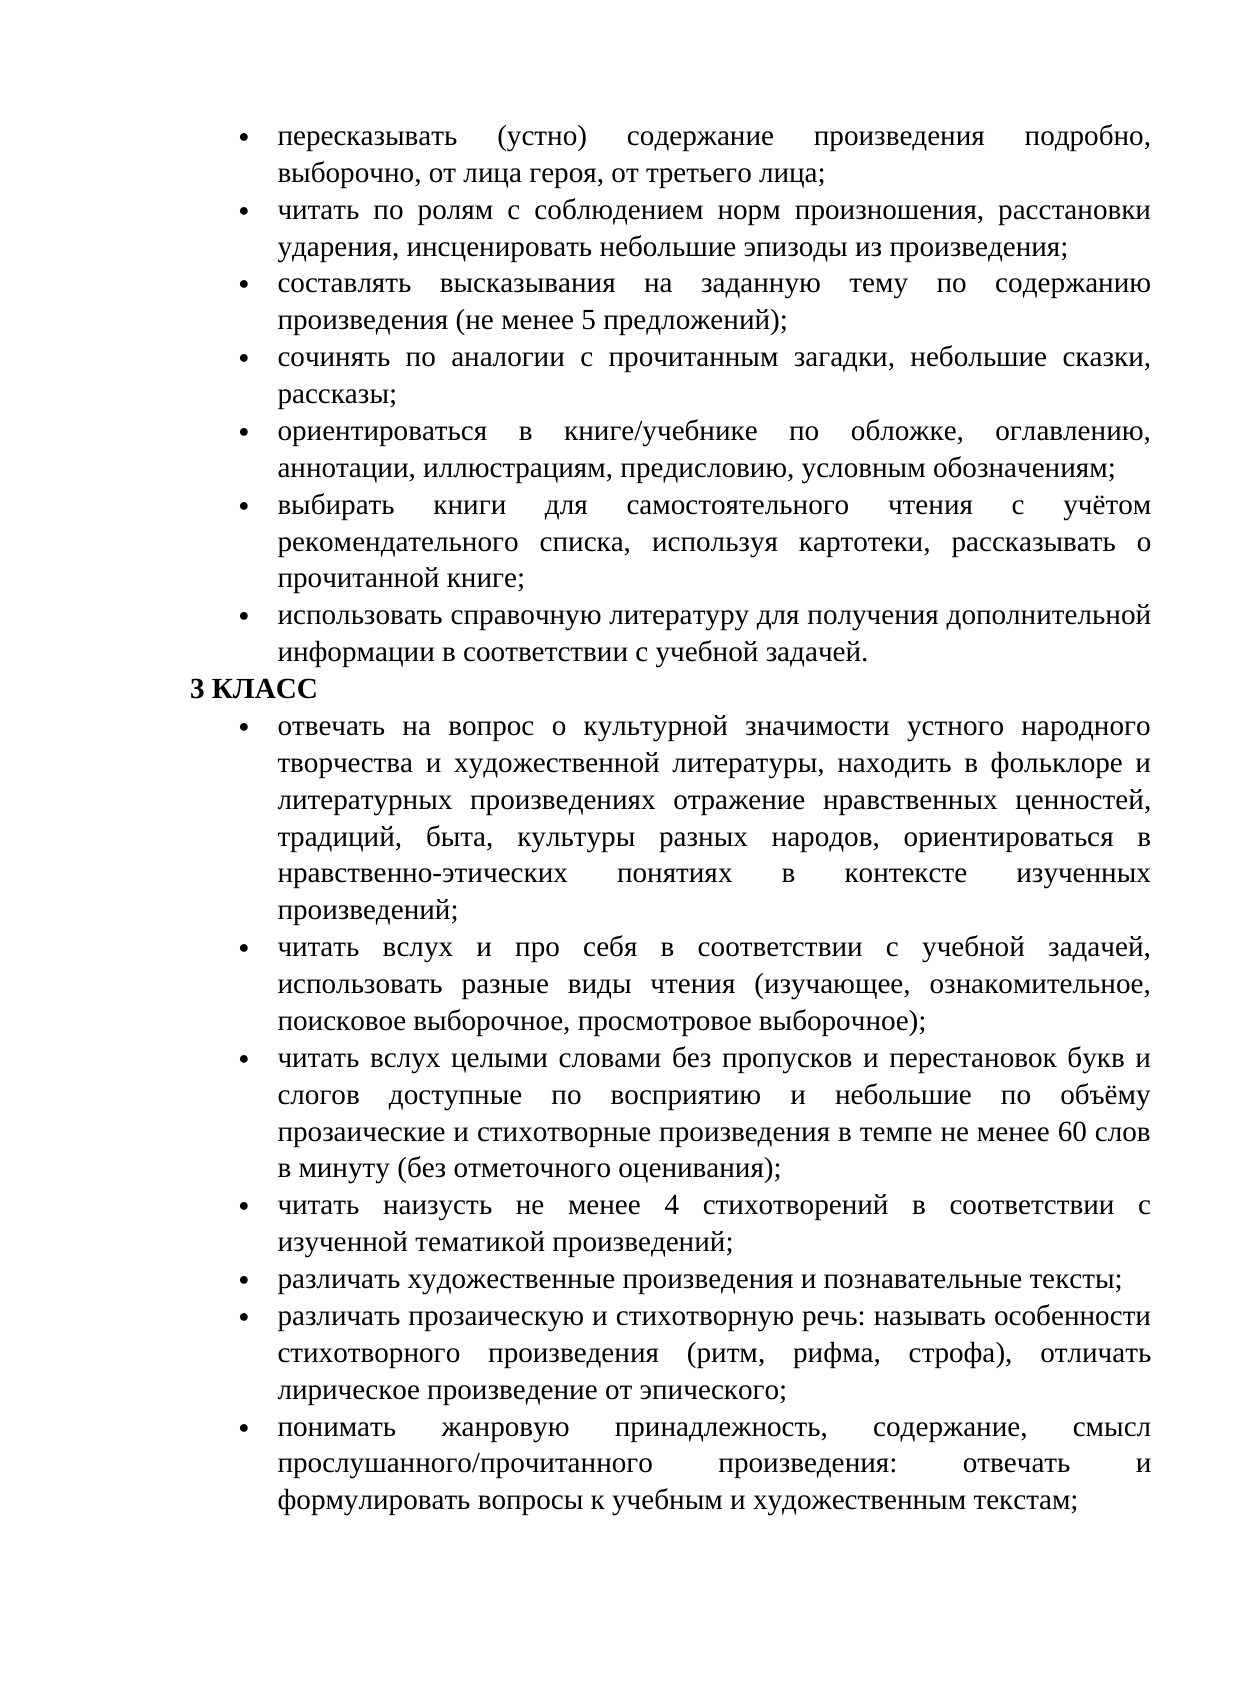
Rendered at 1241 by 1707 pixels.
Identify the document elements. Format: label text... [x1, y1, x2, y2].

list пересказывать (устно) содержание произведения подробно, выборочно, от лица героя, от третьего лица; [240, 118, 1152, 188]
list различать художественные произведения и познавательные тексты; [240, 1261, 1152, 1295]
list ориентироваться в книге/учебнике по обложке, оглавлению, аннотации, иллюстрациям, предисловию, условным обозначениям; [240, 413, 1152, 483]
list читать вслух и про себя в соответствии с учебной задачей, использовать разные виды чтения (изучающее, ознакомительное, поисковое выборочное, просмотровое выборочное); [240, 929, 1152, 1037]
list составлять высказывания на заданную тему по содержанию произведения (не менее 5 предложений); [240, 266, 1152, 336]
list различать прозаическую и стихотворную речь: называть особенности стихотворного произведения (ритм, рифма, строфа), отличать лирическое произведение от эпического; [240, 1298, 1152, 1405]
list использовать справочную литературу для получения дополнительной информации в соответствии с учебной задачей. [240, 597, 1152, 668]
list читать по ролям с соблюдением норм произношения, расстановки ударения, инсценировать небольшие эпизоды из произведения; [240, 192, 1152, 262]
list сочинять по аналогии с прочитанным загадки, небольшие сказки, рассказы; [240, 339, 1152, 410]
list выбирать книги для самостоятельного чтения с учётом рекомендательного списка, используя картотеки, рассказывать о прочитанной книге; [240, 487, 1152, 594]
list понимать жанровую принадлежность, содержание, смысл прослушанного/прочитанного произведения: отвечать и формулировать вопросы к учебным и художественным текстам; [240, 1409, 1152, 1516]
list читать наизусть не менее 4 стихотворений в соответствии с изученной тематикой произведений; [240, 1187, 1152, 1258]
list отвечать на вопрос о культурной значимости устного народного творчества и художественной литературы, находить в фольклоре и литературных произведениях отражение нравственных ценностей, традиций, быта, культуры разных народов, ориентироваться в нравственно-этических понятиях в контексте изученных произведений; [240, 708, 1152, 926]
list читать вслух целыми словами без пропусков и перестановок букв и слогов доступные по восприятию и небольшие по объёму прозаические и стихотворные произведения в темпе не менее 60 слов в минуту (без отметочного оценивания); [240, 1040, 1152, 1184]
text 3 КЛАСС [190, 671, 1152, 705]
